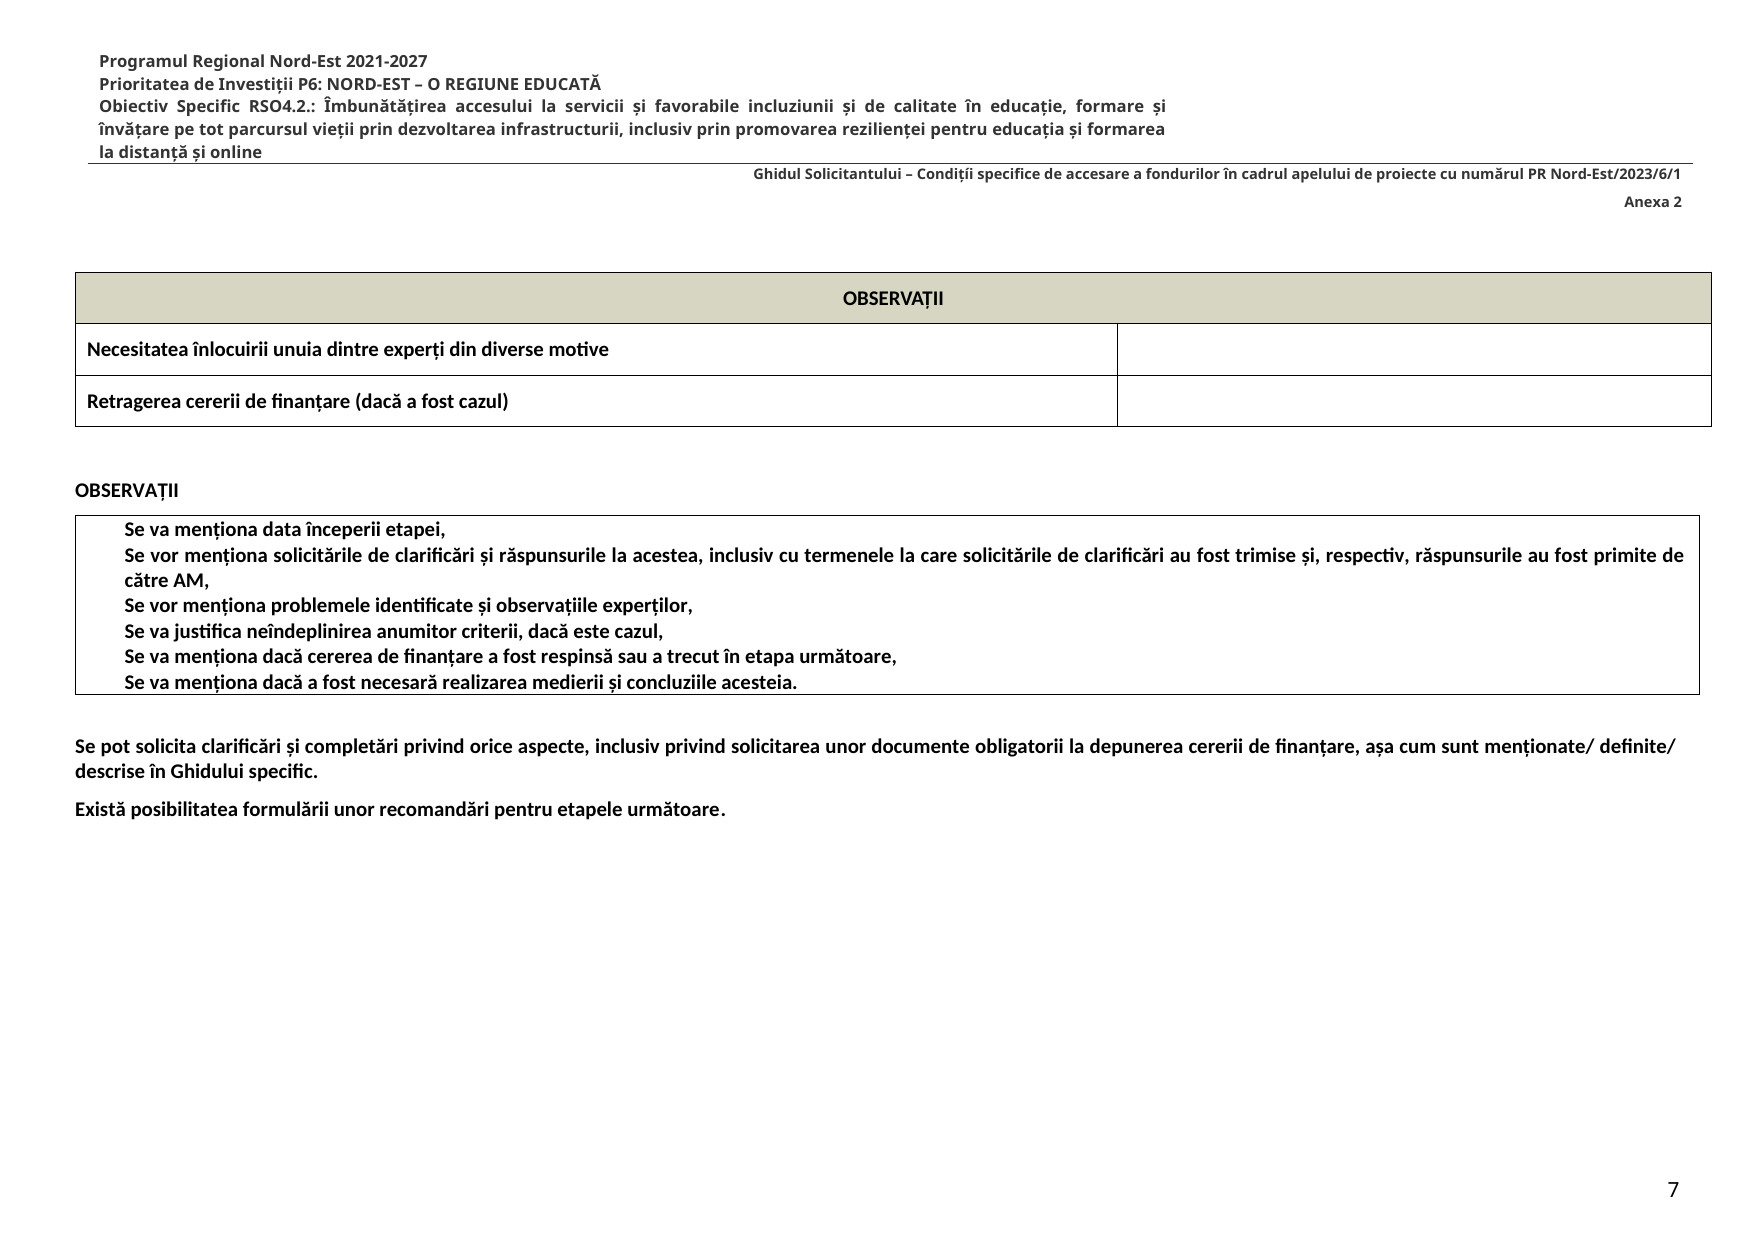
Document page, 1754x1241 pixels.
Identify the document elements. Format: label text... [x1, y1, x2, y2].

table_cell [1118, 324, 1711, 374]
text OBSERVAȚII [75, 477, 1679, 503]
table_header Se va menționa data începerii etapei, Se vor menționa solicitările de clarificări și răspunsurile la acestea, inclusiv cu termenele la care solicitările de clarificări au fost trimise și, respectiv, răspunsurile au fost primite de către AM, Se vor menționa problemele identificate și observațiile experților, Se va justifica neîndeplinirea anumitor criterii, dacă este cazul, Se va menționa dacă cererea de finanțare a fost respinsă sau a trecut în etapa următoare, Se va menționa dacă a fost necesară realizarea medierii și concluziile acesteia. [76, 516, 1699, 694]
table_cell Retragerea cererii de finanțare (dacă a fost cazul) [76, 376, 1117, 426]
table_header OBSERVAȚII [76, 273, 1711, 323]
text Se pot solicita clarificări și completări privind orice aspecte, inclusiv privind solicitarea unor documente obligatorii la depunerea cererii de finanțare, așa cum sunt menționate/ definite/ descrise în Ghidului specific. [75, 733, 1679, 784]
table_cell Necesitatea înlocuirii unuia dintre experți din diverse motive [76, 324, 1117, 374]
table_cell [1118, 376, 1711, 426]
text Există posibilitatea formulării unor recomandări pentru etapele următoare. [75, 797, 1679, 822]
